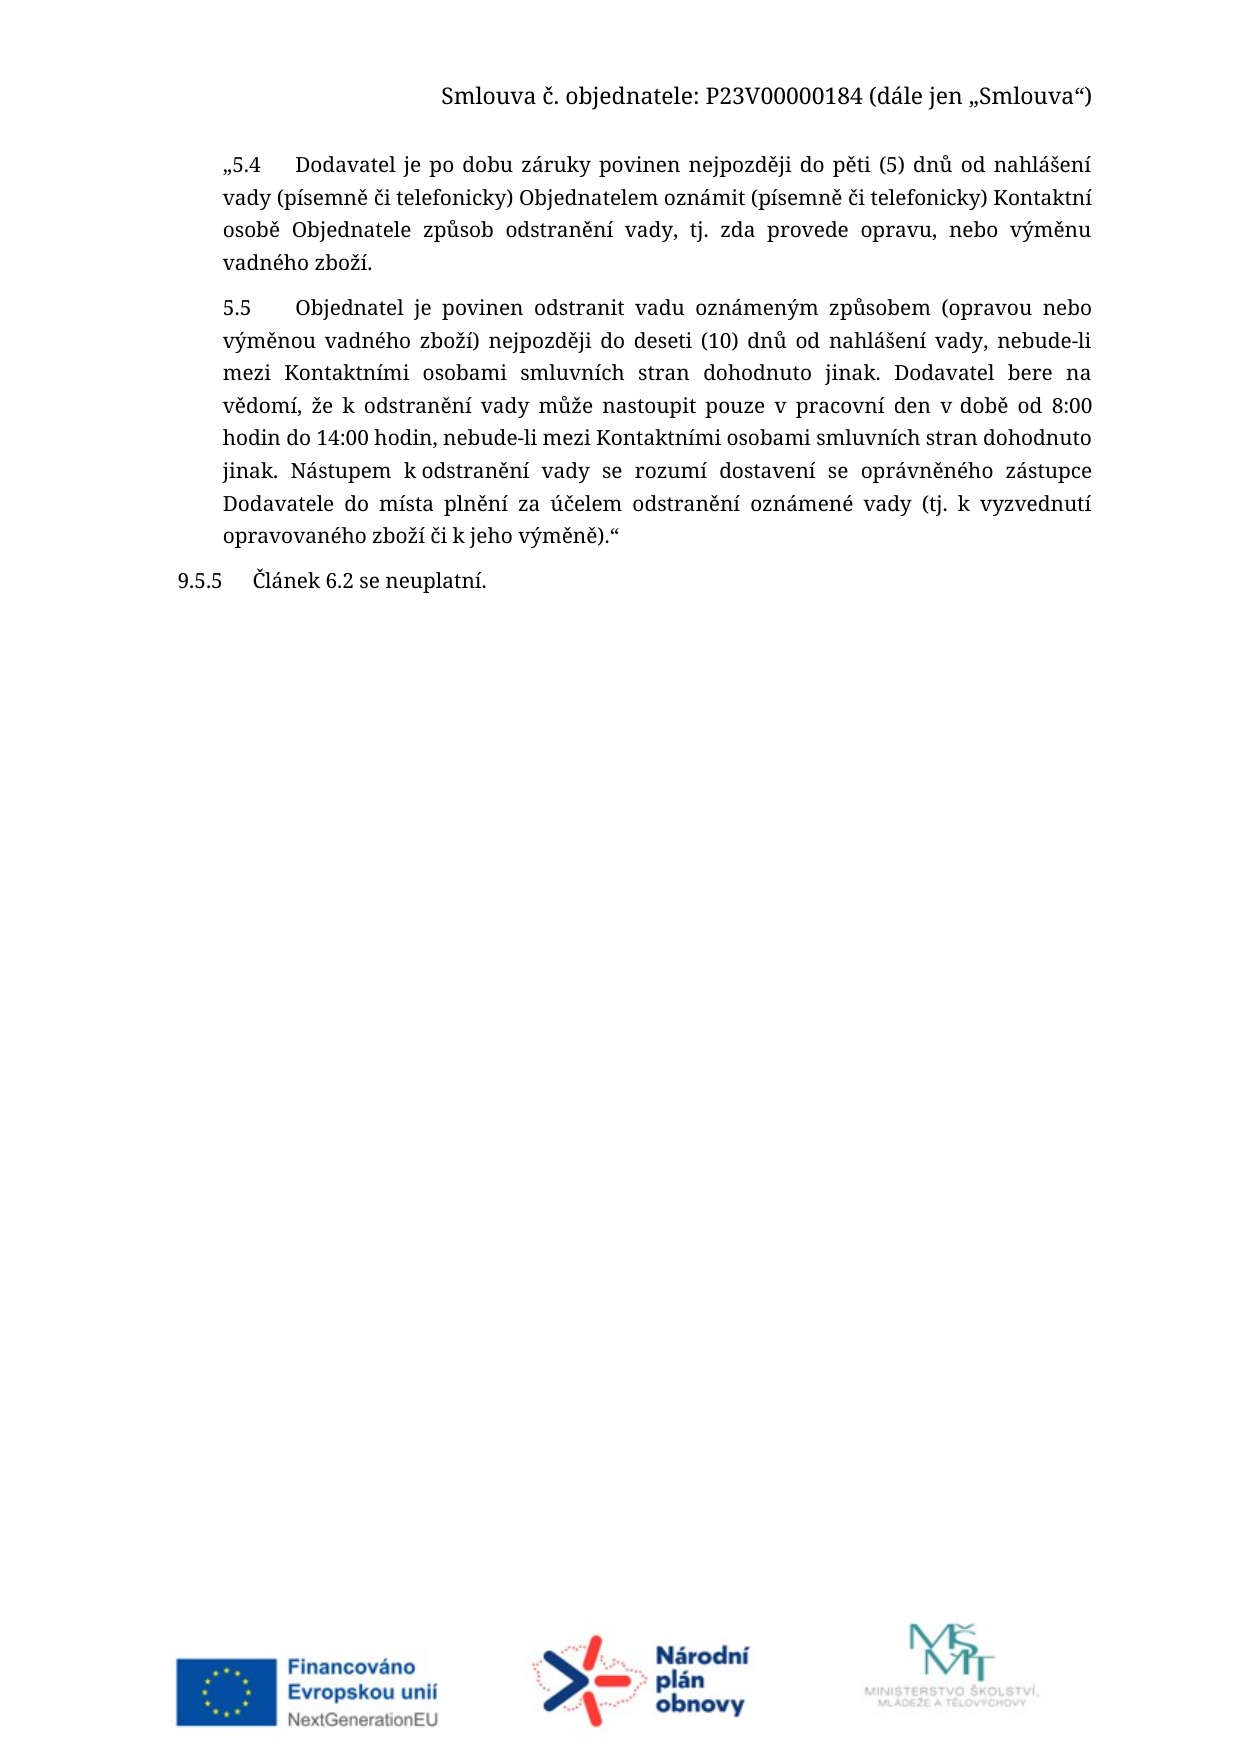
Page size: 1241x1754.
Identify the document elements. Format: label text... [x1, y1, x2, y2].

picture [147, 1577, 1093, 1754]
list Článek 6.2 se neuplatní. [177, 566, 1093, 595]
list „5.4 Dodavatel je po dobu záruky povinen nejpozději do pěti (5) dnů od nahlášení vady (písemně či telefonicky) Objednatelem oznámit (písemně či telefonicky) Kontaktní osobě Objednatele způsob odstranění vady, tj. zda provede opravu, nebo výměnu vadného zboží. [223, 150, 1093, 276]
list 5.5 Objednatel je povinen odstranit vadu oznámeným způsobem (opravou nebo výměnou vadného zboží) nejpozději do deseti (10) dnů od nahlášení vady, nebude-li mezi Kontaktními osobami smluvních stran dohodnuto jinak. Dodavatel bere na vědomí, že k odstranění vady může nastoupit pouze v pracovní den v době od 8:00 hodin do 14:00 hodin, nebude-li mezi Kontaktními osobami smluvních stran dohodnuto jinak. Nástupem k odstranění vady se rozumí dostavení se oprávněného zástupce Dodavatele do místa plnění za účelem odstranění oznámené vady (tj. k vyzvednutí opravovaného zboží či k jeho výměně).“ [223, 293, 1093, 550]
